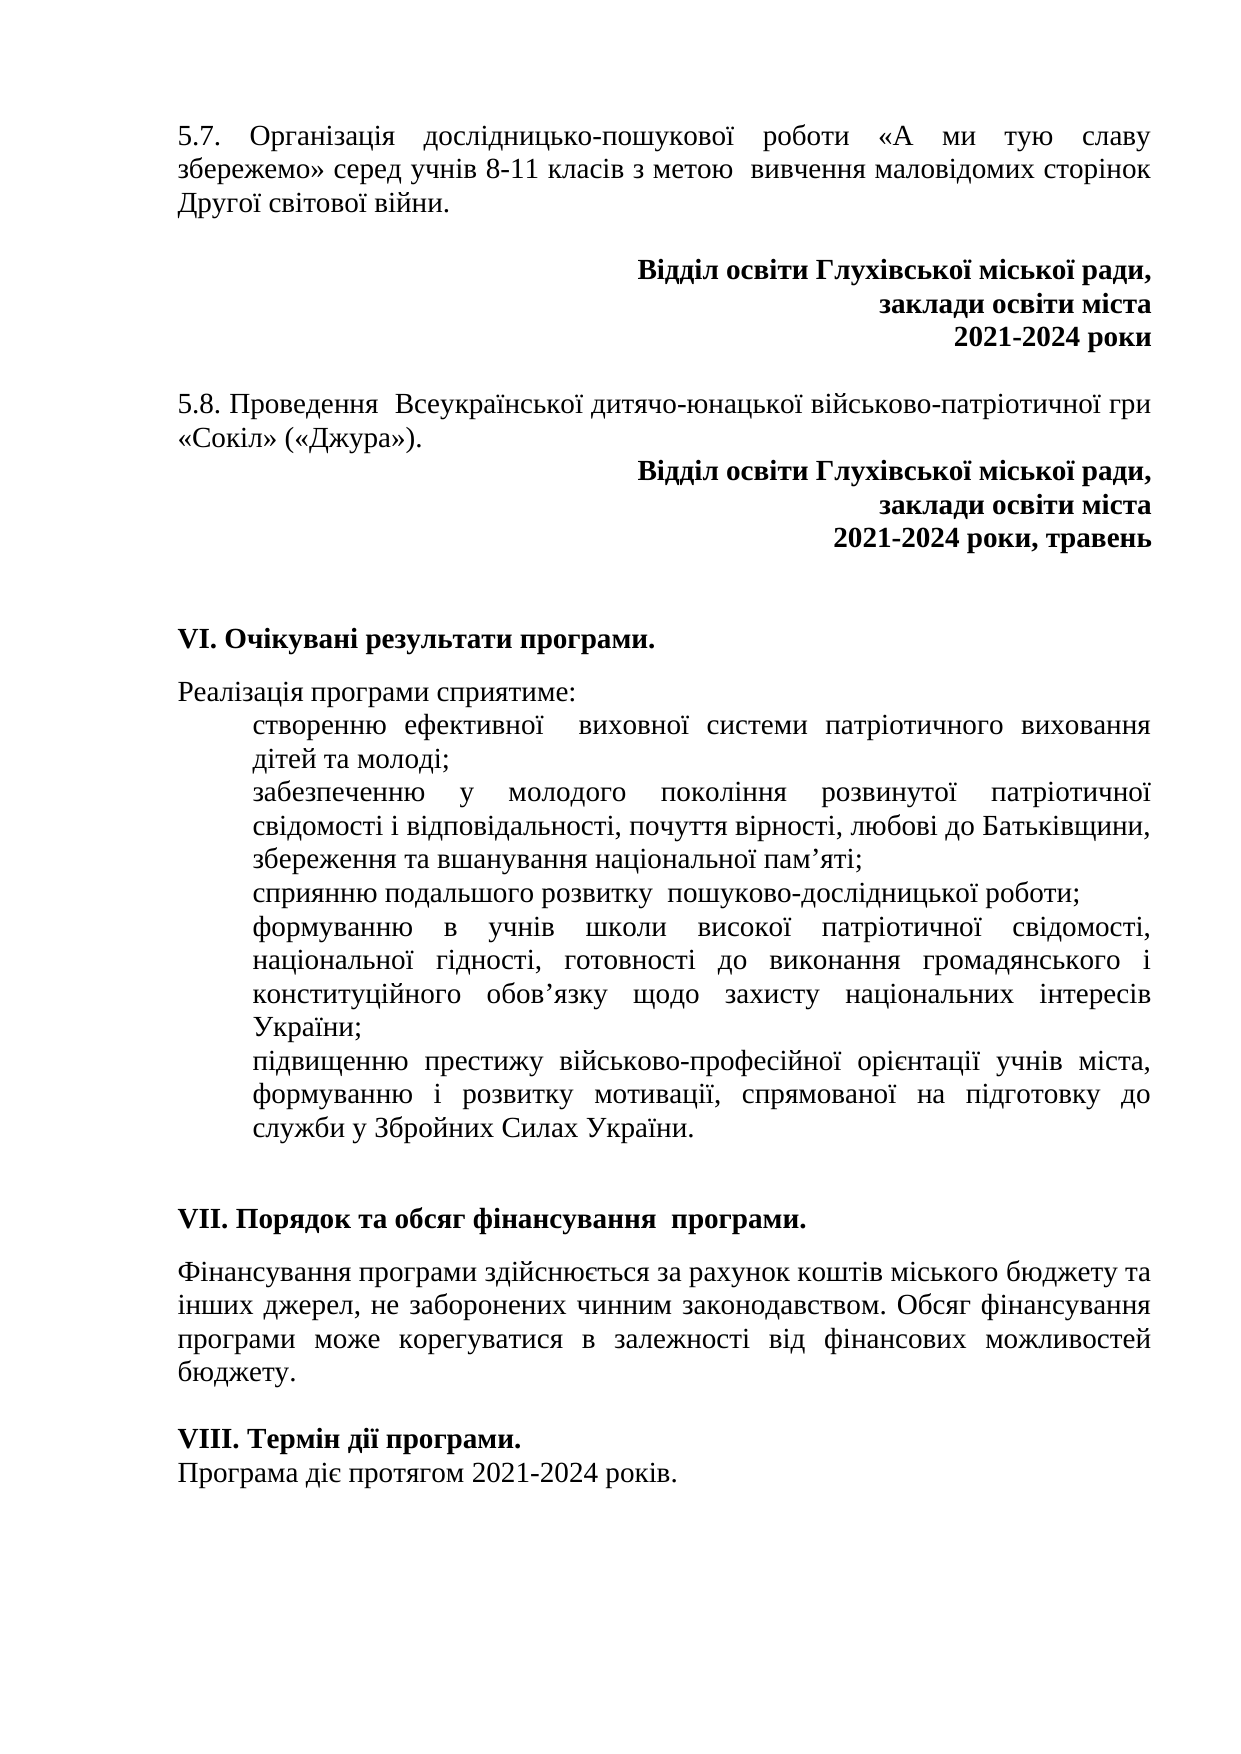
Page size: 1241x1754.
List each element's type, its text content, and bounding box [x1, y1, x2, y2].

text формуванню в учнів школи високої патріотичної свідомості, національної гідності, готовності до виконання громадянського і конституційного обов’язку щодо захисту національних інтересів України; [252, 909, 1152, 1043]
text Реалізація програми сприятиме: [177, 674, 1152, 707]
text сприянню подальшого розвитку пошуково-дослідницької роботи; [252, 875, 1152, 909]
text заклади освіти міста [177, 487, 1152, 521]
text 2021-2024 роки [177, 319, 1152, 353]
text Відділ освіти Глухівської міської ради, [177, 252, 1152, 286]
text 5.7. Організація дослідницько-пошукової роботи «А ми тую славу збережемо» серед учнів 8-11 класів з метою вивчення маловідомих сторінок Другої світової війни. [177, 118, 1152, 219]
text Фінансування програми здійснюється за рахунок коштів міського бюджету та інших джерел, не заборонених чинним законодавством. Обсяг фінансування програми може корегуватися в залежності від фінансових можливостей бюджету. [177, 1254, 1152, 1388]
text підвищенню престижу військово-професійної орієнтації учнів міста, формуванню і розвитку мотивації, спрямованої на підготовку до служби у Збройних Силах України. [252, 1043, 1152, 1143]
text VІІІ. Термін дії програми. [177, 1421, 1152, 1455]
text забезпеченню у молодого покоління розвинутої патріотичної свідомості і відповідальності, почуття вірності, любові до Батьківщини, збереження та вшанування національної пам’яті; [252, 774, 1152, 875]
text 5.8. Проведення Всеукраїнської дитячо-юнацької військово-патріотичної гри «Сокіл» («Джура»). [177, 386, 1152, 453]
text 2021-2024 роки, травень [177, 521, 1152, 554]
text Відділ освіти Глухівської міської ради, [177, 453, 1152, 487]
text Програма діє протягом 2021-2024 років. [177, 1455, 1152, 1488]
text заклади освіти міста [177, 286, 1152, 319]
text VІІ. Порядок та обсяг фінансування програми. [177, 1201, 1152, 1234]
text VІ. Очікувані результати програми. [177, 621, 1152, 655]
text створенню ефективної виховної системи патріотичного виховання дітей та молоді; [252, 707, 1152, 774]
